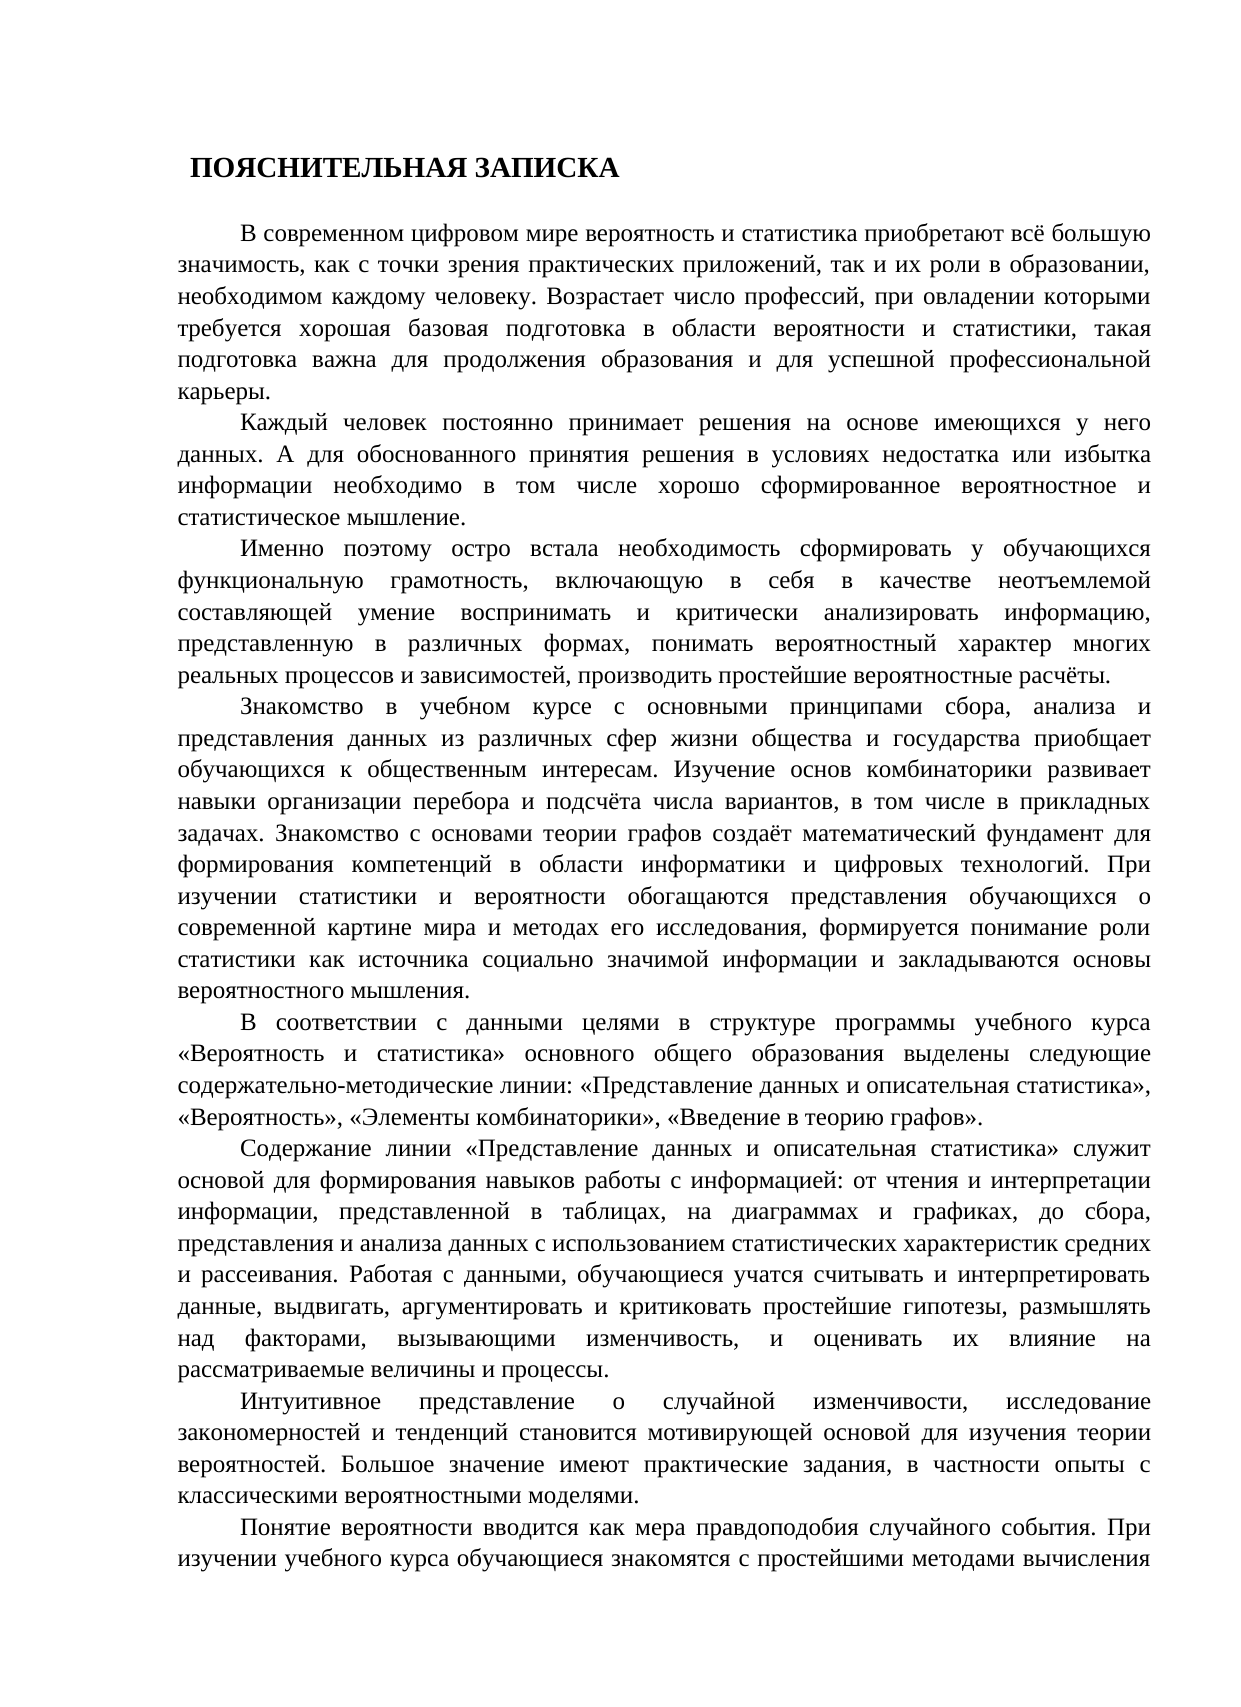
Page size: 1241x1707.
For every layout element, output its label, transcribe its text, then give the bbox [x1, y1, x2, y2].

text Интуитивное представление о случайной изменчивости, исследование закономерностей и тенденций становится мотивирующей основой для изучения теории вероятностей. Большое значение имеют практические задания, в частности опыты с классическими вероятностными моделями. [177, 1386, 1152, 1509]
text В современном цифровом мире вероятность и статистика приобретают всё большую значимость, как с точки зрения практических приложений, так и их роли в образовании, необходимом каждому человеку. Возрастает число профессий, при овладении которыми требуется хорошая базовая подготовка в области вероятности и статистики, такая подготовка важна для продолжения образования и для успешной профессиональной карьеры. [177, 218, 1152, 404]
text В соответствии с данными целями в структуре программы учебного курса «Вероятность и статистика» основного общего образования выделены следующие содержательно-методические линии: «Представление данных и описательная статистика», «Вероятность», «Элементы комбинаторики», «Введение в теорию графов». [177, 1007, 1152, 1130]
text Каждый человек постоянно принимает решения на основе имеющихся у него данных. А для обоснованного принятия решения в условиях недостатка или избытка информации необходимо в том числе хорошо сформированное вероятностное и статистическое мышление. [177, 407, 1152, 531]
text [177, 1512, 1152, 1572]
text Содержание линии «Представление данных и описательная статистика» служит основой для формирования навыков работы с информацией: от чтения и интерпретации информации, представленной в таблицах, на диаграммах и графиках, до сбора, представления и анализа данных с использованием статистических характеристик средних и рассеивания. Работая с данными, обучающиеся учатся считывать и интерпретировать данные, выдвигать, аргументировать и критиковать простейшие гипотезы, размышлять над факторами, вызывающими изменчивость, и оценивать их влияние на рассматриваемые величины и процессы. [177, 1133, 1152, 1383]
text Именно поэтому остро встала необходимость сформировать у обучающихся функциональную грамотность, включающую в себя в качестве неотъемлемой составляющей умение воспринимать и критически анализировать информацию, представленную в различных формах, понимать вероятностный характер многих реальных процессов и зависимостей, производить простейшие вероятностные расчёты. [177, 533, 1152, 688]
text ПОЯСНИТЕЛЬНАЯ ЗАПИСКА [190, 150, 1152, 184]
text Знакомство в учебном курсе с основными принципами сбора, анализа и представления данных из различных сфер жизни общества и государства приобщает обучающихся к общественным интересам. Изучение основ комбинаторики развивает навыки организации перебора и подсчёта числа вариантов, в том числе в прикладных задачах. Знакомство с основами теории графов создаёт математический фундамент для формирования компетенций в области информатики и цифровых технологий. При изучении статистики и вероятности обогащаются представления обучающихся о современной картине мира и методах его исследования, формируется понимание роли статистики как источника социально значимой информации и закладываются основы вероятностного мышления. [177, 691, 1152, 1004]
